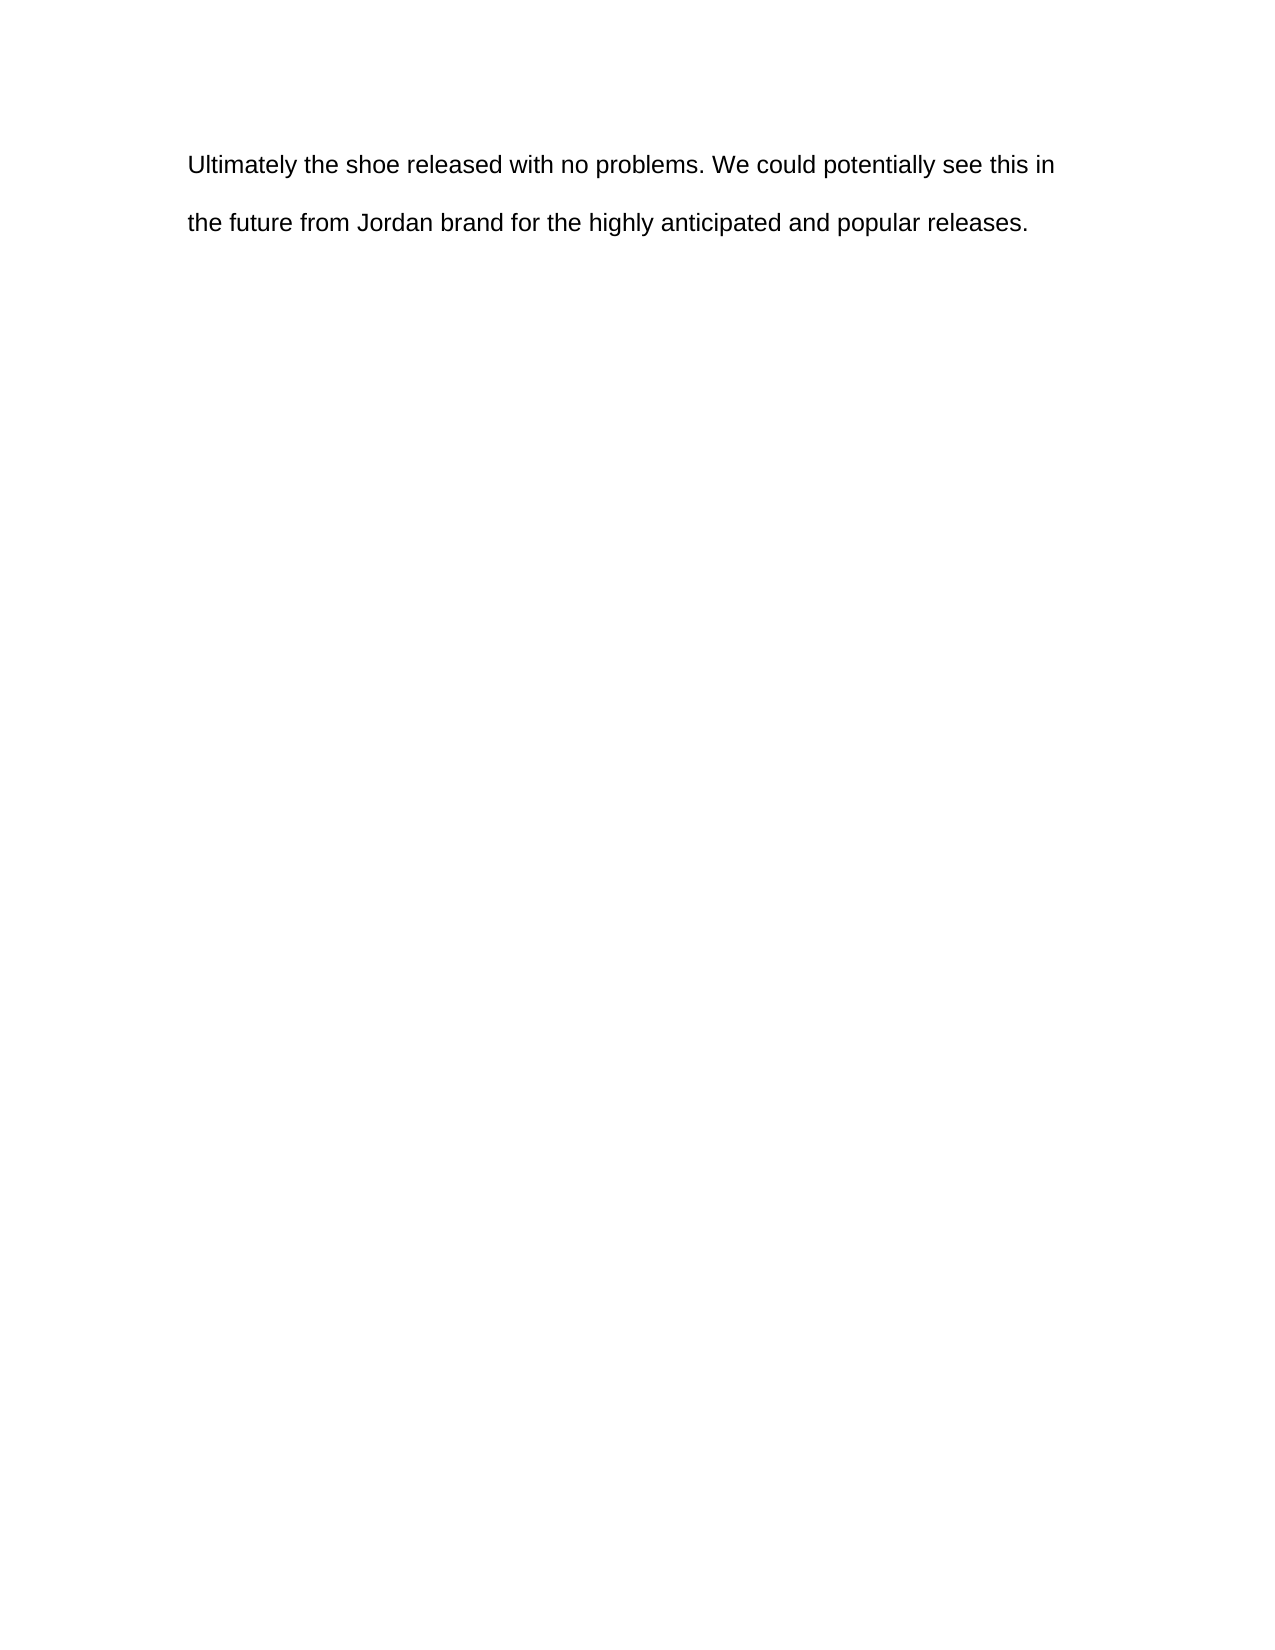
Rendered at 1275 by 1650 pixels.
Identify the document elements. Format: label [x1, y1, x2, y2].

text [187, 150, 1087, 236]
